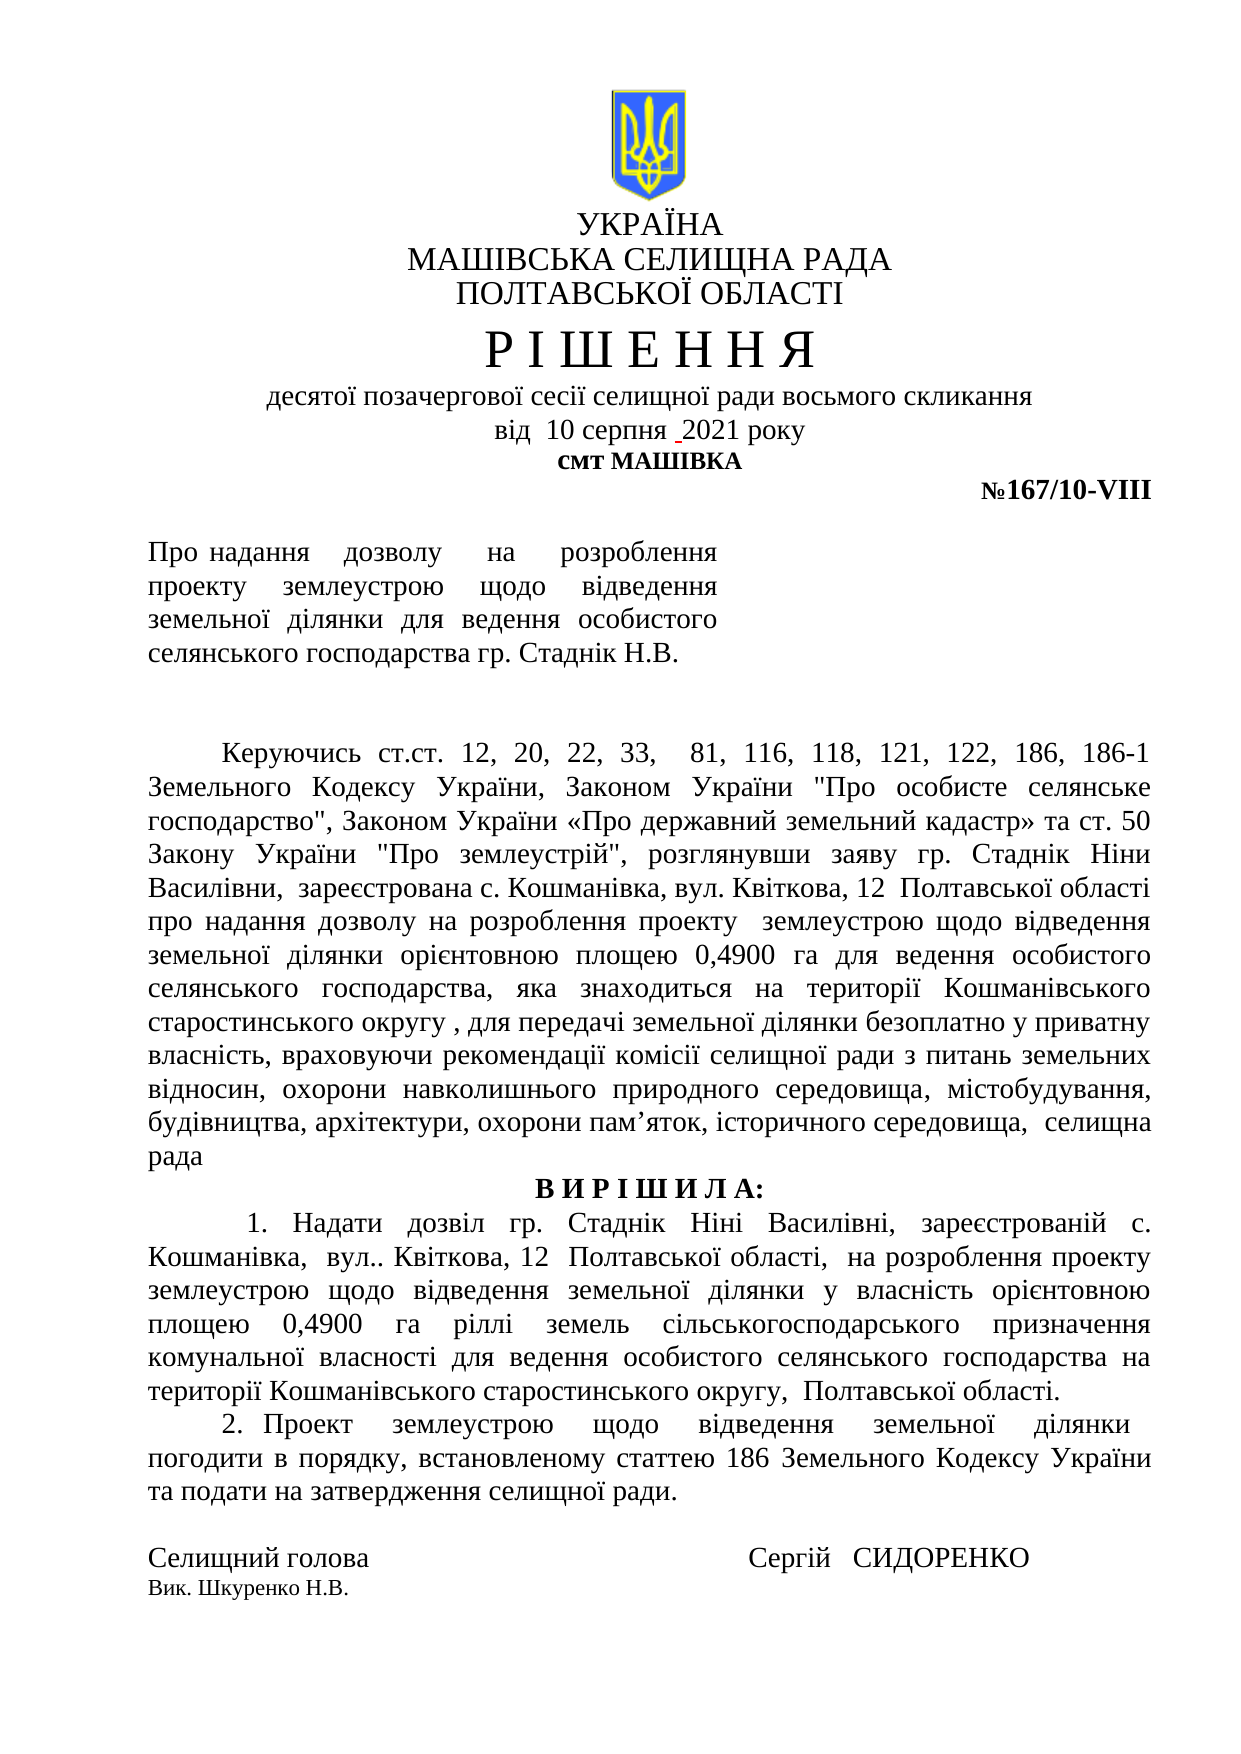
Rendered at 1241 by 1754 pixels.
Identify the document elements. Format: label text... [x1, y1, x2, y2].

text В И Р І Ш И Л А: [148, 1172, 1152, 1205]
text УКРАЇНА [148, 204, 1152, 242]
text ПОЛТАВСЬКОЇ ОБЛАСТІ [148, 277, 1152, 311]
list смт МАШІВКА [148, 445, 1152, 475]
list від 10 серпня 2021 року [148, 412, 1152, 445]
text 2. Проект землеустрою щодо відведення земельної ділянки погодити в порядку, встановленому статтею 186 Земельного Кодексу України та подати на затвердження селищної ради. [148, 1406, 1152, 1507]
text МАШІВСЬКА СЕЛИЩНА РАДА [148, 242, 1152, 277]
text Селищний голова Сергій СИДОРЕНКО [148, 1541, 1152, 1574]
text Керуючись ст.ст. 12, 20, 22, 33, 81, 116, 118, 121, 122, 186, 186-1 Земельного Кодексу України, Законом України "Про особисте селянське господарство", Законом України «Про державний земельний кадастр» та ст. 50 Закону України "Про землеустрій", розглянувши заяву гр. Стаднік Ніни Василівни, зареєстрована с. Кошманівка, вул. Квіткова, 12 Полтавської області про надання дозволу на розроблення проекту землеустрою щодо відведення земельної ділянки орієнтовною площею 0,4900 га для ведення особистого селянського господарства, яка знаходиться на території Кошманівського старостинського округу , для передачі земельної ділянки безоплатно у приватну власність, враховуючи рекомендації комісії селищної ради з питань земельних відносин, охорони навколишнього природного середовища, містобудування, будівництва, архітектури, охорони пам’яток, історичного середовища, селищна рада [148, 736, 1152, 1172]
list №167/10-VIII [148, 475, 1152, 506]
table_header Про надання дозволу на розроблення проекту землеустрою щодо відведення земельної ділянки для ведення особистого селянського господарства гр. Стаднік Н.В. [136, 534, 729, 736]
list десятої позачергової сесії селищної ради восьмого скликання [148, 378, 1152, 412]
text Вик. Шкуренко Н.В. [148, 1574, 1152, 1600]
subtitle Р І Ш Е Н Н Я [148, 322, 1152, 378]
text 1. Надати дозвіл гр. Стаднік Ніні Василівні, зареєстрованій с. Кошманівка, вул.. Квіткова, 12 Полтавської області, на розроблення проекту землеустрою щодо відведення земельної ділянки у власність орієнтовною площею 0,4900 га ріллі земель сільськогосподарського призначення комунальної власності для ведення особистого селянського господарства на території Кошманівського старостинського округу, Полтавської області. [148, 1205, 1152, 1406]
